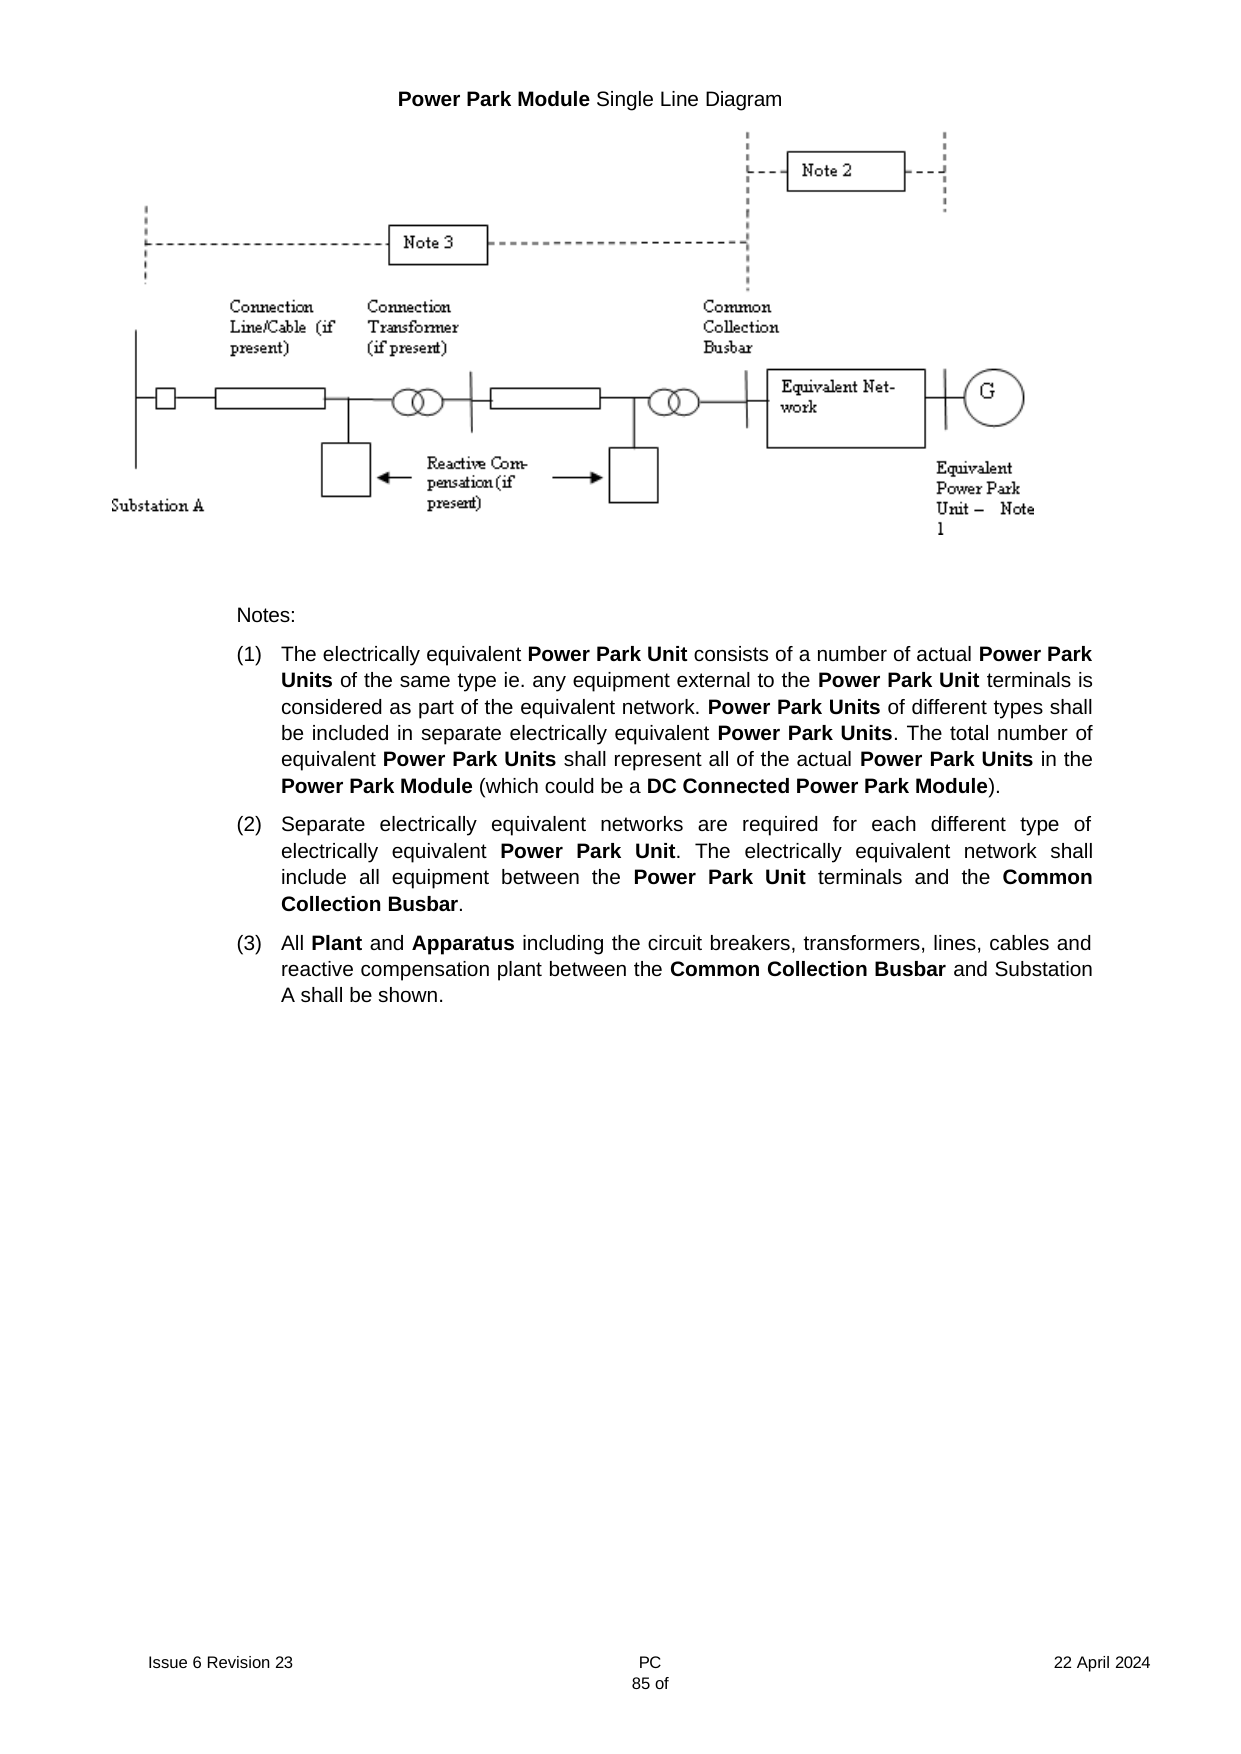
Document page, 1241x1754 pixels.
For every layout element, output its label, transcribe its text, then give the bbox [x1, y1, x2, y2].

text Notes: [236, 603, 1188, 627]
list The electrically equivalent Power Park Unit consists of a number of actual Power Park Units of the same type ie. any equipment external to the Power Park Unit terminals is considered as part of the equivalent network. Power Park Units of different types shall be included in separate electrically equivalent Power Park Units. The total number of equivalent Power Park Units shall represent all of the actual Power Park Units in the Power Park Module (which could be a DC Connected Power Park Module). [236, 642, 1093, 797]
list Separate electrically equivalent networks are required for each different type of electrically equivalent Power Park Unit. The electrically equivalent network shall include all equipment between the Power Park Unit terminals and the Common Collection Busbar. [236, 812, 1093, 915]
list All Plant and Apparatus including the circuit breakers, transformers, lines, cables and reactive compensation plant between the Common Collection Busbar and Substation A shall be shown. [236, 930, 1093, 1007]
picture [112, 131, 1034, 535]
text Power Park Module Single Line Diagram [398, 87, 1188, 111]
